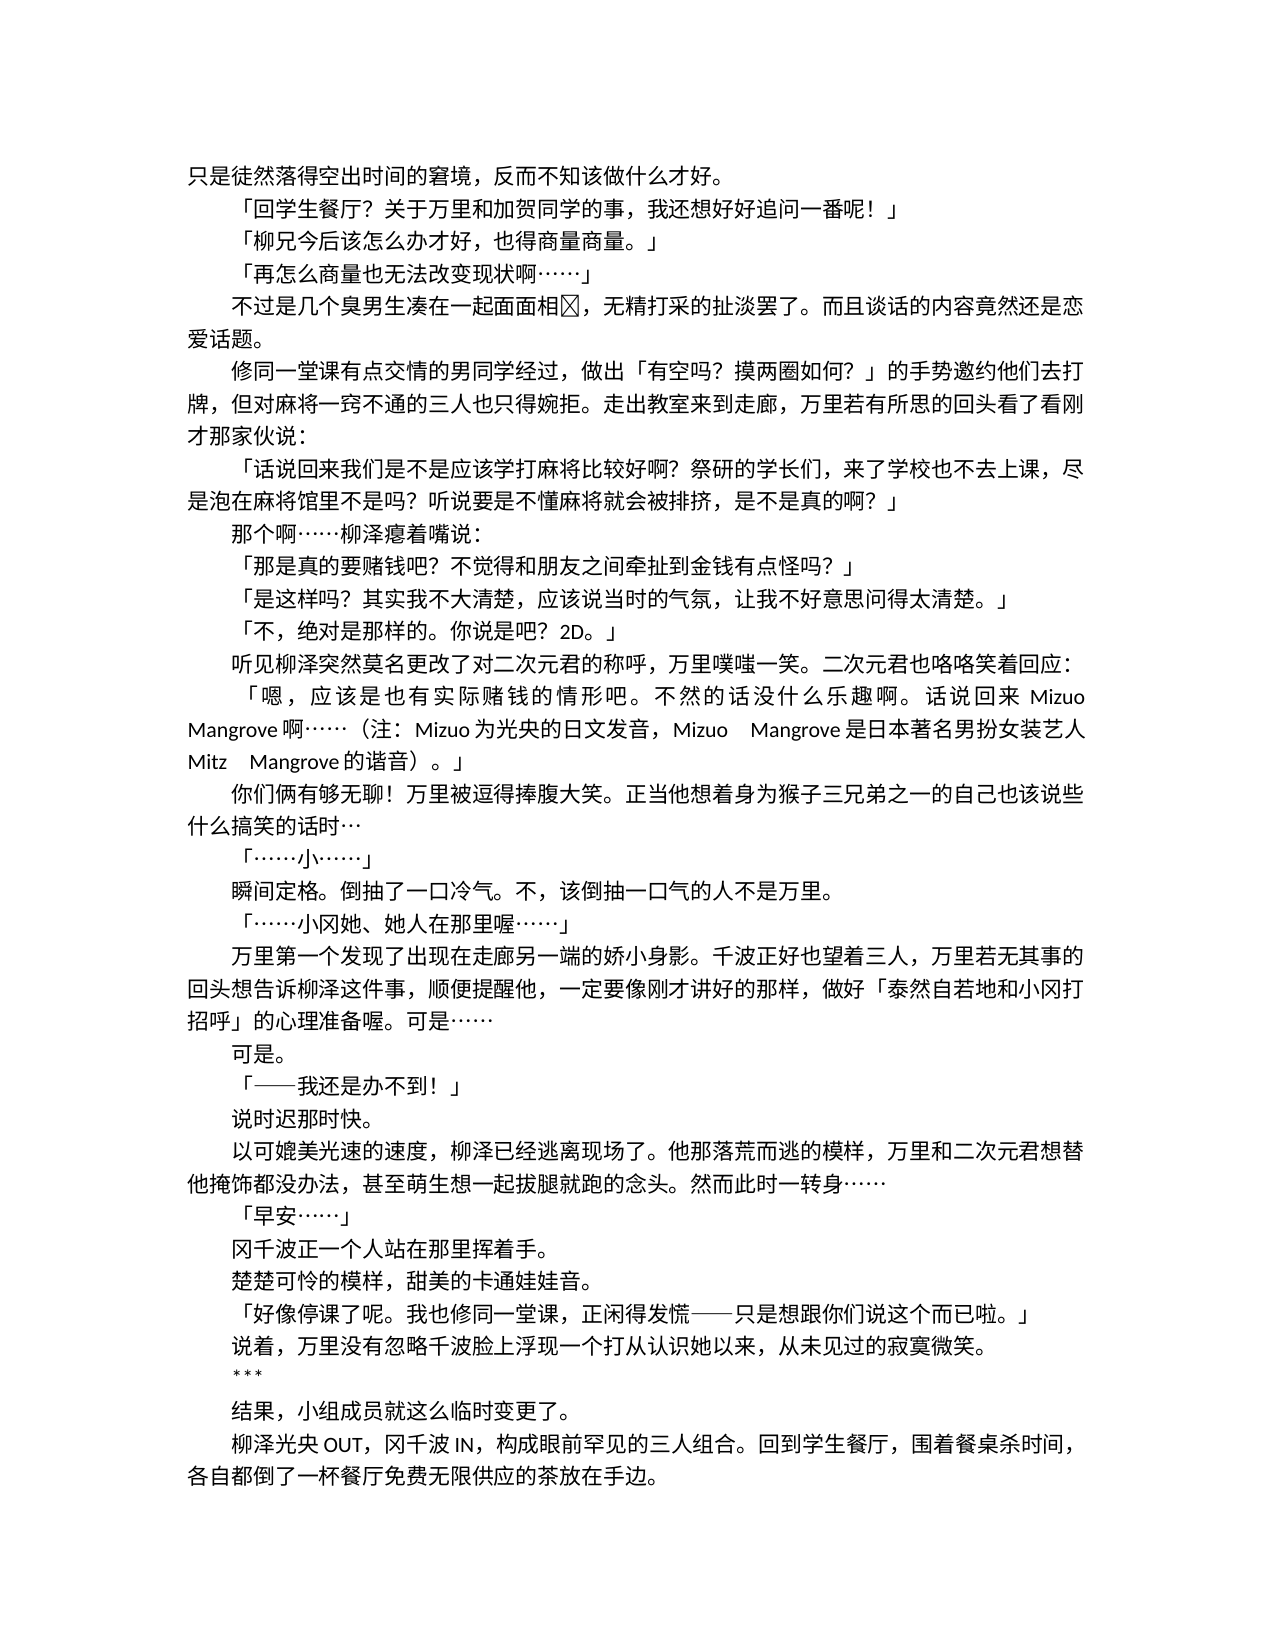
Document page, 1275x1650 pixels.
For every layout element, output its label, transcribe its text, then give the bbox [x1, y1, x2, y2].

text 「早安……」 [187, 1199, 1087, 1231]
text 以可媲美光速的速度，柳泽已经逃离现场了。他那落荒而逃的模样，万里和二次元君想替他掩饰都没办法，甚至萌生想一起拔腿就跑的念头。然而此时一转身…… [187, 1134, 1087, 1199]
text 瞬间定格。倒抽了一口冷气。不，该倒抽一口气的人不是万里。 [187, 874, 1087, 906]
text 「——我还是办不到！」 [187, 1069, 1087, 1101]
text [187, 159, 1087, 191]
text 「不，绝对是那样的。你说是吧？2D。」 [187, 614, 1087, 646]
text 修同一堂课有点交情的男同学经过，做出「有空吗？摸两圈如何？」的手势邀约他们去打牌，但对麻将一窍不通的三人也只得婉拒。走出教室来到走廊，万里若有所思的回头看了看刚才那家伙说： [187, 354, 1087, 451]
text 你们俩有够无聊！万里被逗得捧腹大笑。正当他想着身为猴子三兄弟之一的自己也该说些什么搞笑的话时… [187, 776, 1087, 841]
text 「好像停课了呢。我也修同一堂课，正闲得发慌——只是想跟你们说这个而已啦。」 [187, 1296, 1087, 1329]
text 不过是几个臭男生凑在一起面面相，无精打采的扯淡罢了。而且谈话的内容竟然还是恋爱话题。 [187, 289, 1087, 354]
text 万里第一个发现了出现在走廊另一端的娇小身影。千波正好也望着三人，万里若无其事的回头想告诉柳泽这件事，顺便提醒他，一定要像刚才讲好的那样，做好「泰然自若地和小冈打招呼」的心理准备喔。可是…… [187, 939, 1087, 1036]
text 「柳兄今后该怎么办才好，也得商量商量。」 [187, 224, 1087, 256]
text 柳泽光央OUT，冈千波IN，构成眼前罕见的三人组合。回到学生餐厅，围着餐桌杀时间，各自都倒了一杯餐厅免费无限供应的茶放在手边。 [187, 1426, 1087, 1491]
text 「……小冈她、她人在那里喔……」 [187, 906, 1087, 939]
text 「……小……」 [187, 841, 1087, 874]
text 「是这样吗？其实我不大清楚，应该说当时的气氛，让我不好意思问得太清楚。」 [187, 581, 1087, 614]
text 「话说回来我们是不是应该学打麻将比较好啊？祭研的学长们，来了学校也不去上课，尽是泡在麻将馆里不是吗？听说要是不懂麻将就会被排挤，是不是真的啊？」 [187, 451, 1087, 516]
text 「那是真的要赌钱吧？不觉得和朋友之间牵扯到金钱有点怪吗？」 [187, 549, 1087, 581]
text 「嗯，应该是也有实际赌钱的情形吧。不然的话没什么乐趣啊。话说回来Mizuo Mangrove啊……（注：Mizuo为光央的日文发音，Mizuo Mangrove是日本著名男扮女装艺人Mitz Mangrove的谐音）。」 [187, 679, 1087, 776]
text 可是。 [187, 1036, 1087, 1069]
text *** [187, 1361, 1087, 1394]
text 说着，万里没有忽略千波脸上浮现一个打从认识她以来，从未见过的寂寞微笑。 [187, 1329, 1087, 1361]
text 冈千波正一个人站在那里挥着手。 [187, 1231, 1087, 1264]
text 「回学生餐厅？关于万里和加贺同学的事，我还想好好追问一番呢！」 [187, 191, 1087, 224]
text 那个啊……柳泽瘪着嘴说： [187, 516, 1087, 549]
text 结果，小组成员就这么临时变更了。 [187, 1394, 1087, 1426]
text 说时迟那时快。 [187, 1101, 1087, 1134]
text 「再怎么商量也无法改变现状啊……」 [187, 256, 1087, 289]
text 听见柳泽突然莫名更改了对二次元君的称呼，万里噗嗤一笑。二次元君也咯咯笑着回应： [187, 646, 1087, 679]
text 楚楚可怜的模样，甜美的卡通娃娃音。 [187, 1264, 1087, 1296]
